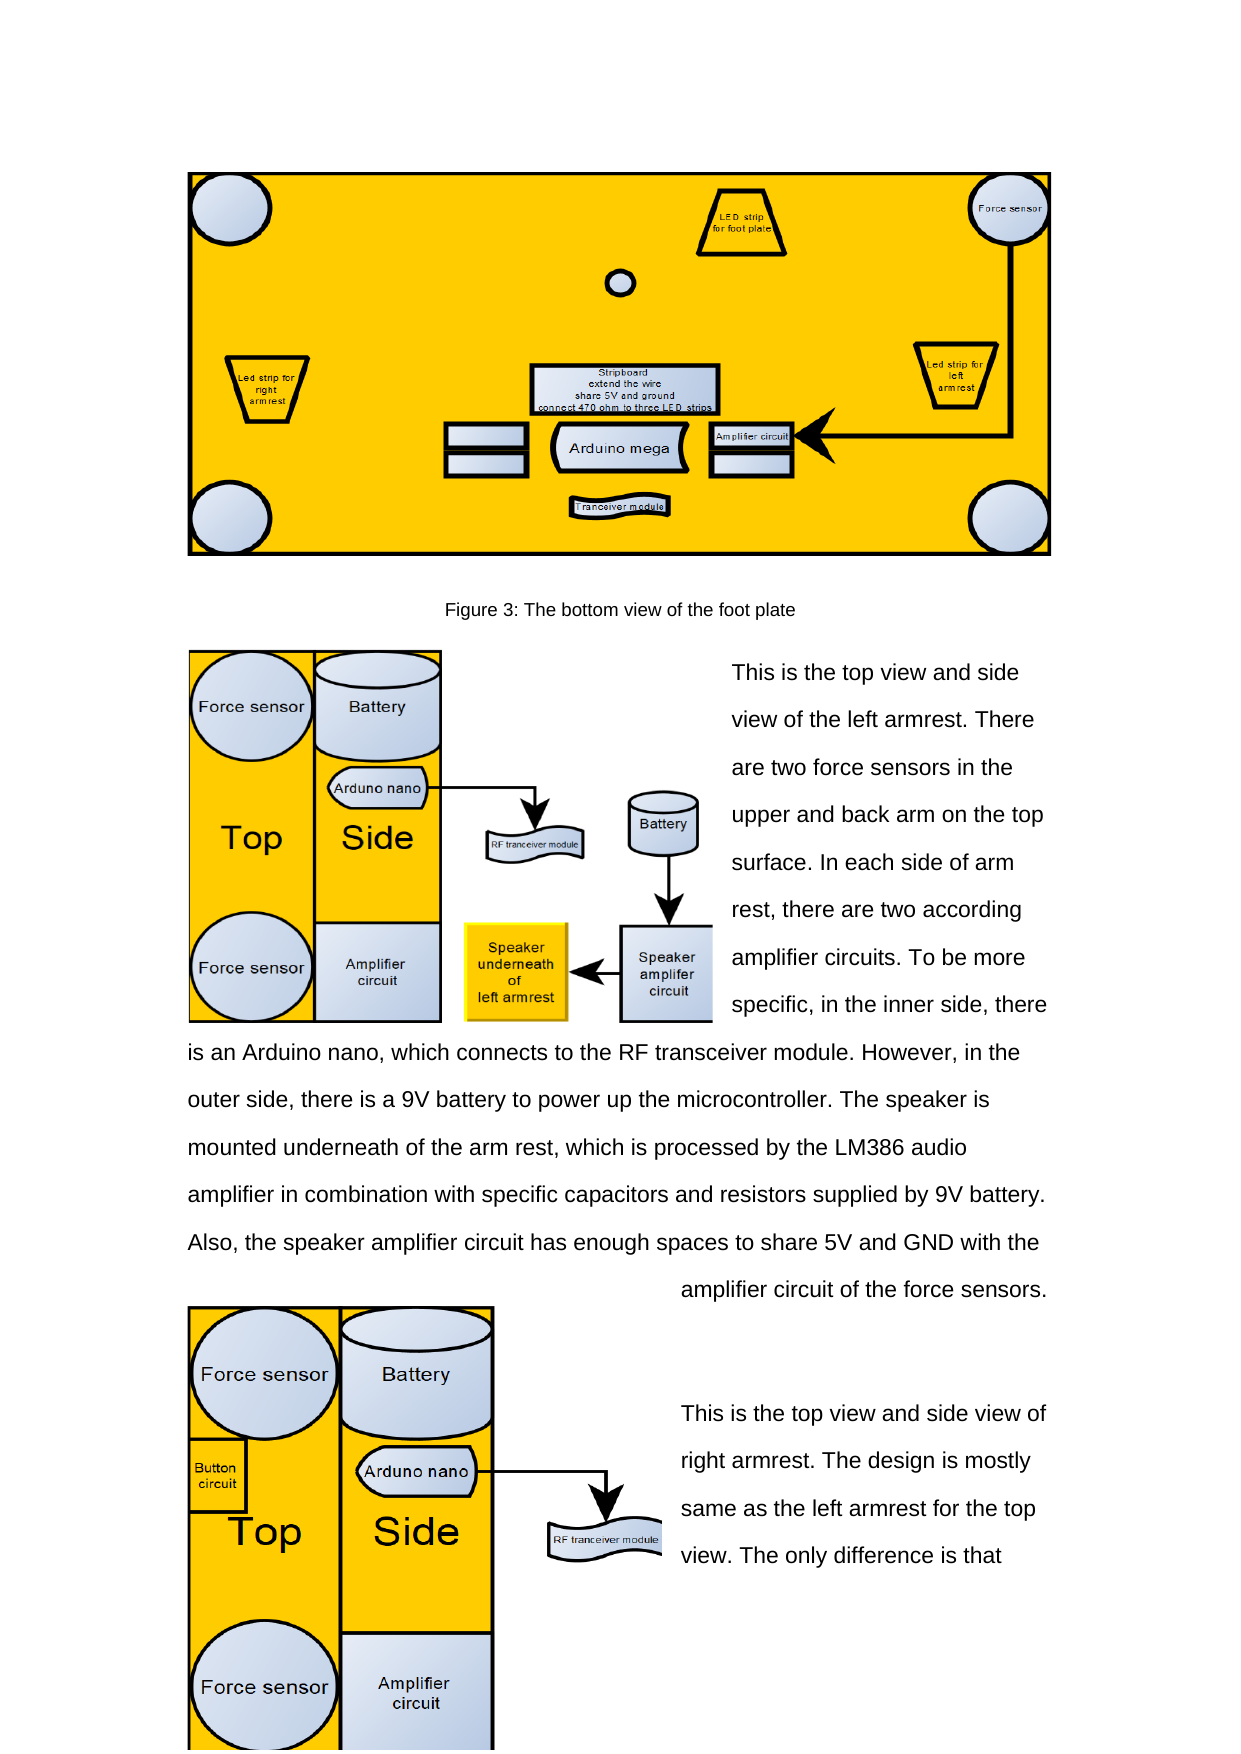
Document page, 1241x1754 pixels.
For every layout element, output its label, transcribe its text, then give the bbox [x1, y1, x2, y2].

picture [187, 649, 713, 1022]
picture [187, 172, 1052, 556]
text Figure 3: The bottom view of the foot plate [187, 587, 1053, 631]
picture [187, 1306, 662, 1750]
